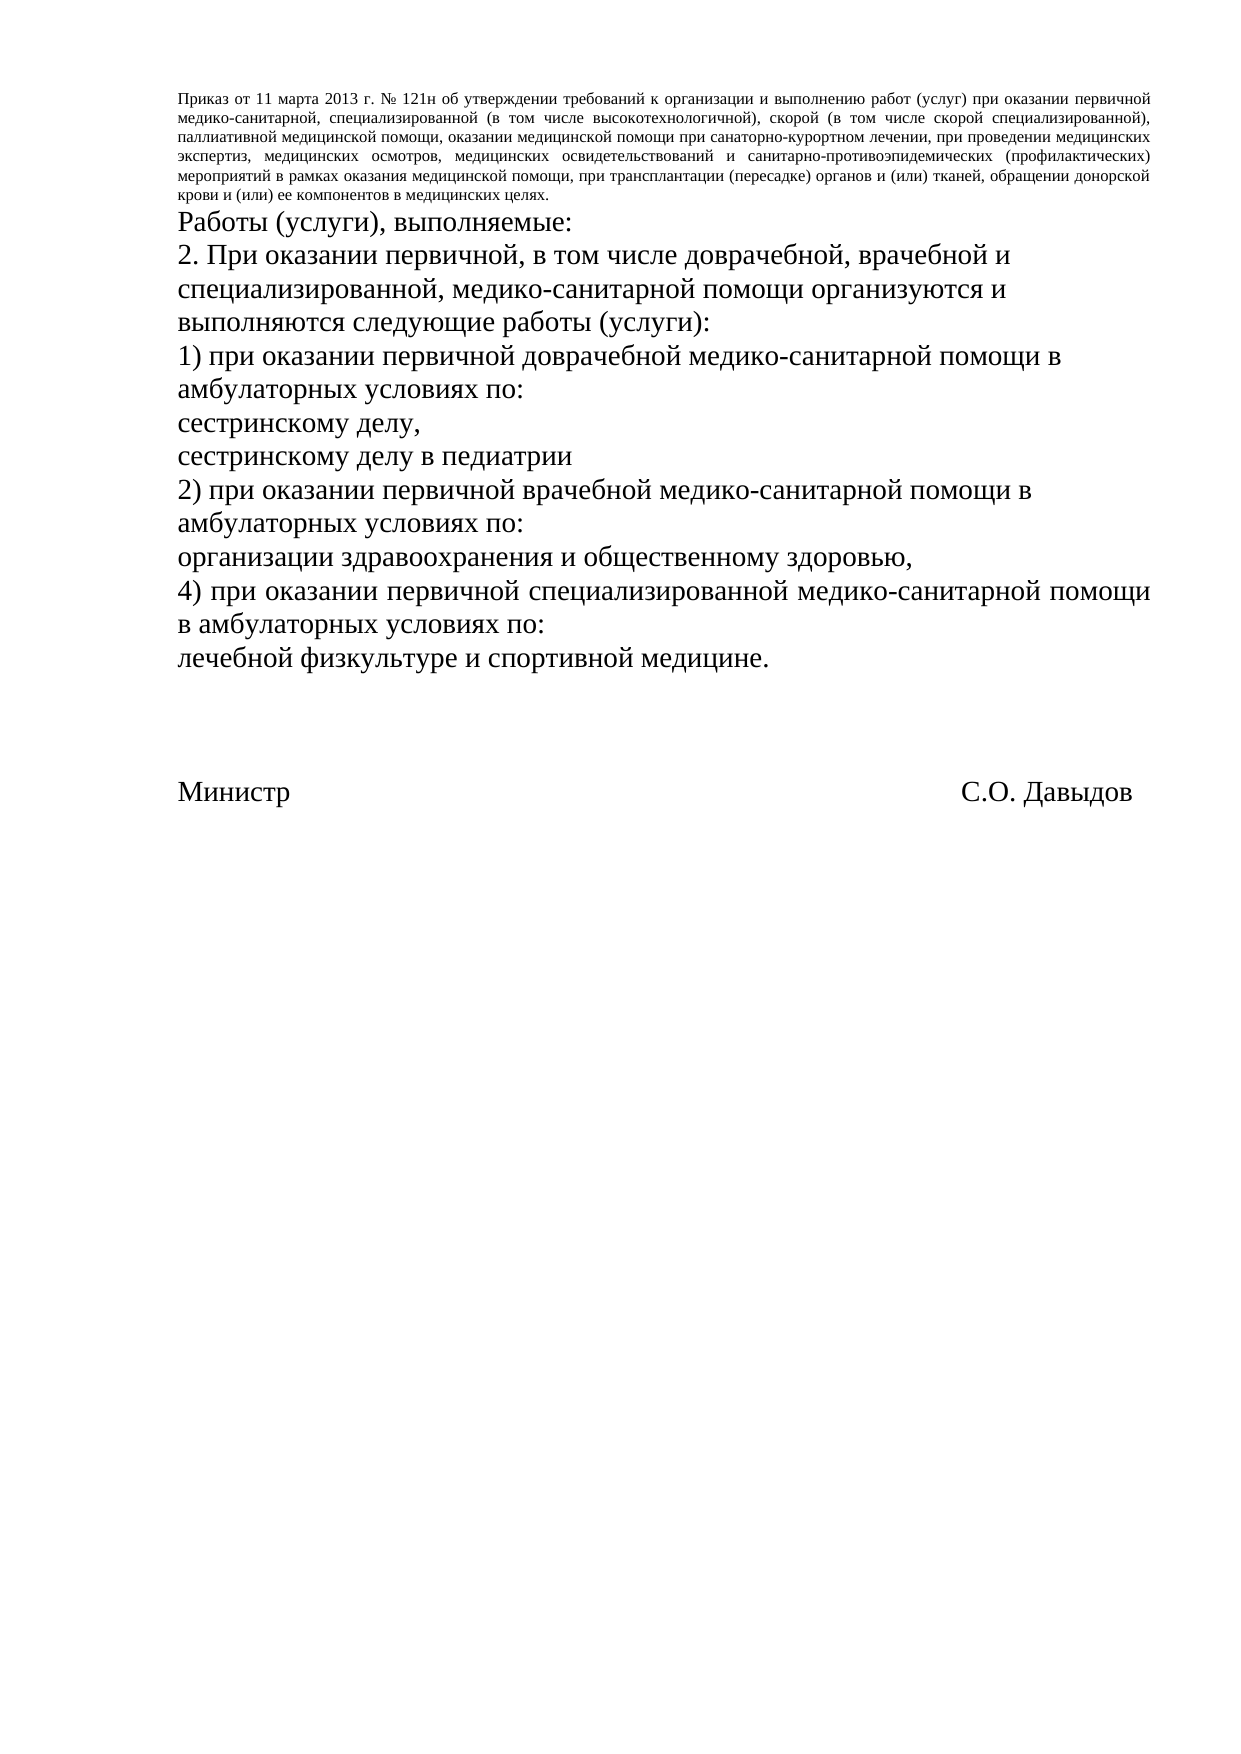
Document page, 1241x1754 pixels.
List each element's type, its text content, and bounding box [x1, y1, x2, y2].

text Работы (услуги), выполняемые: [177, 204, 1152, 237]
text сестринскому делу, [177, 405, 1152, 438]
text Приказ от 11 марта 2013 г. № 121н об утверждении требований к организации и выполнению работ (услуг) при оказании первичной медико-санитарной, специализированной (в том числе высокотехнологичной), скорой (в том числе скорой специализированной), паллиативной медицинской помощи, оказании медицинской помощи при санаторно-курортном лечении, при проведении медицинских экспертиз, медицинских осмотров, медицинских освидетельствований и санитарно-противоэпидемических (профилактических) мероприятий в рамках оказания медицинской помощи, при трансплантации (пересадке) органов и (или) тканей, обращении донорской крови и (или) ее компонентов в медицинских целях. [177, 89, 1152, 204]
text 1) при оказании первичной доврачебной медико-санитарной помощи в амбулаторных условиях по: [177, 338, 1152, 405]
text лечебной физкультуре и спортивной медицине. [177, 640, 1152, 673]
text сестринскому делу в педиатрии [177, 438, 1152, 472]
text организации здравоохранения и общественному здоровью, [177, 539, 1152, 573]
text 2. При оказании первичной, в том числе доврачебной, врачебной и специализированной, медико-санитарной помощи организуются и выполняются следующие работы (услуги): [177, 237, 1152, 338]
text 2) при оказании первичной врачебной медико-санитарной помощи в амбулаторных условиях по: [177, 472, 1152, 539]
text 4) при оказании первичной специализированной медико-санитарной помощи в амбулаторных условиях по: [177, 573, 1152, 640]
text Министр С.О. Давыдов [177, 774, 1152, 807]
